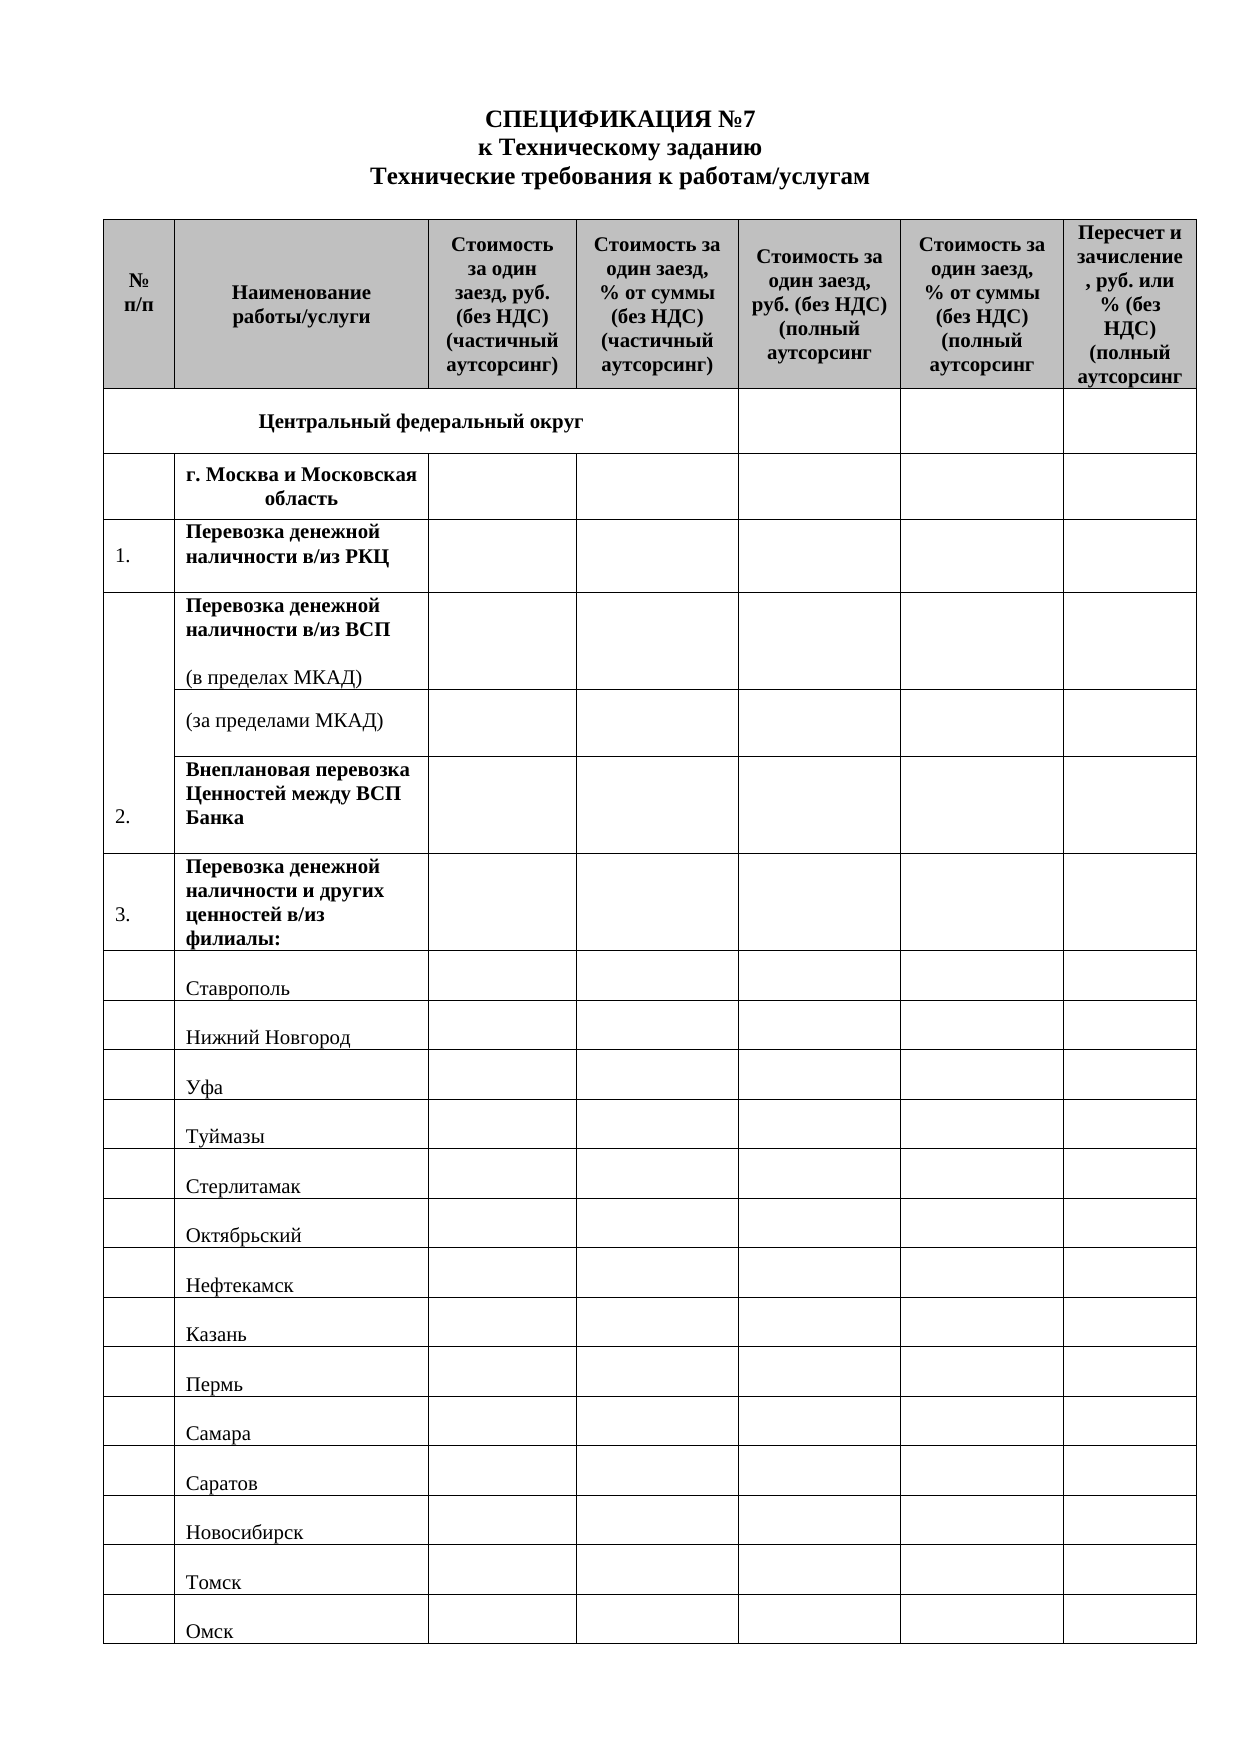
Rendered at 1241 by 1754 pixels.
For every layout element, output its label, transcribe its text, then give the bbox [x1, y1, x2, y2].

table_cell [739, 1248, 900, 1297]
table_cell [1064, 520, 1196, 592]
table_cell [1064, 593, 1196, 689]
table_cell [901, 1446, 1063, 1495]
table_cell [739, 690, 900, 756]
table_cell [104, 1001, 174, 1049]
table_cell [104, 1397, 174, 1445]
table_cell [429, 1397, 576, 1445]
table_cell Внеплановая перевозка Ценностей между ВСП Банка [175, 757, 428, 853]
table_cell [739, 454, 900, 518]
table_cell Нижний Новгород [175, 1001, 428, 1049]
table_cell [577, 1347, 738, 1396]
table_cell [1064, 454, 1196, 518]
table_cell [901, 1001, 1063, 1049]
table_cell [739, 757, 900, 853]
table_cell [577, 1149, 738, 1198]
table_cell [1064, 1149, 1196, 1198]
table_cell 2. [104, 593, 174, 853]
table_cell Томск [175, 1545, 428, 1594]
table_cell [739, 593, 900, 689]
table_cell Стерлитамак [175, 1149, 428, 1198]
table_cell Уфа [175, 1050, 428, 1099]
table_cell Октябрьский [175, 1199, 428, 1247]
table_cell [429, 1050, 576, 1099]
table_cell [901, 1199, 1063, 1247]
table_cell [901, 690, 1063, 756]
table_cell [577, 593, 738, 689]
table_cell [429, 1199, 576, 1247]
table_cell [901, 1149, 1063, 1198]
table_cell 3. [104, 854, 174, 950]
table_cell [429, 454, 576, 518]
table_cell Новосибирск [175, 1496, 428, 1544]
table_cell [739, 1595, 900, 1643]
table_cell [429, 1001, 576, 1049]
table_cell [429, 690, 576, 756]
table_cell [1064, 1347, 1196, 1396]
table_cell [901, 951, 1063, 1000]
table_cell [739, 1298, 900, 1346]
table_cell [104, 1446, 174, 1495]
table_cell [901, 1496, 1063, 1544]
table_cell [901, 1100, 1063, 1148]
table_cell [577, 520, 738, 592]
text СПЕЦИФИКАЦИЯ №7 [89, 104, 1152, 132]
table_cell [901, 1248, 1063, 1297]
table_header Стоимость за один заезд, руб. (без НДС) (полный аутсорсинг [739, 220, 900, 388]
table_cell [1064, 1050, 1196, 1099]
table_cell [429, 593, 576, 689]
table_cell [1064, 757, 1196, 853]
table_cell [577, 454, 738, 518]
table_cell [901, 1545, 1063, 1594]
table_cell [739, 854, 900, 950]
table_cell [1064, 1446, 1196, 1495]
table_cell [577, 1248, 738, 1297]
table_cell Ставрополь [175, 951, 428, 1000]
table_cell [1064, 389, 1196, 453]
table_cell Казань [175, 1298, 428, 1346]
table_header № п/п [104, 220, 174, 388]
table_cell [429, 854, 576, 950]
table_cell Центральный федеральный округ [104, 389, 738, 453]
table_cell [429, 1545, 576, 1594]
table_cell [1064, 1545, 1196, 1594]
table_cell [901, 520, 1063, 592]
table_cell [429, 1149, 576, 1198]
table_header Наименование работы/услуги [175, 220, 428, 388]
table_cell [429, 1496, 576, 1544]
table_cell [577, 1496, 738, 1544]
table_cell [1064, 854, 1196, 950]
table_cell [739, 1446, 900, 1495]
table_cell Перевозка денежной наличности и других ценностей в/из филиалы: [175, 854, 428, 950]
table_cell Перевозка денежной наличности в/из РКЦ [175, 520, 428, 592]
table_cell [104, 1496, 174, 1544]
table_header Стоимость за один заезд, руб. (без НДС) (частичный аутсорсинг) [429, 220, 576, 388]
table_cell [429, 951, 576, 1000]
table_cell [429, 1100, 576, 1148]
table_cell [1064, 1496, 1196, 1544]
table_cell [104, 1248, 174, 1297]
table_cell [104, 1050, 174, 1099]
table_cell [104, 454, 174, 518]
table_cell [739, 1545, 900, 1594]
table_cell [901, 1050, 1063, 1099]
table_cell [901, 1298, 1063, 1346]
table_cell [577, 1595, 738, 1643]
table_cell Нефтекамск [175, 1248, 428, 1297]
table_cell Омск [175, 1595, 428, 1643]
table_cell [577, 1100, 738, 1148]
table_cell [104, 1100, 174, 1148]
table_cell [104, 1347, 174, 1396]
table_cell [577, 1545, 738, 1594]
table_cell [739, 1347, 900, 1396]
table_cell [104, 951, 174, 1000]
table_cell 1. [104, 520, 174, 592]
table_cell [901, 454, 1063, 518]
table_cell [1064, 1100, 1196, 1148]
table_cell [901, 593, 1063, 689]
table_cell [901, 854, 1063, 950]
table_cell (за пределами МКАД) [175, 690, 428, 756]
table_cell [1064, 1397, 1196, 1445]
table_cell [1064, 1248, 1196, 1297]
table_header Стоимость за один заезд, % от суммы (без НДС) (частичный аутсорсинг) [577, 220, 738, 388]
table_cell [901, 757, 1063, 853]
table_cell [429, 1446, 576, 1495]
table_cell [739, 1496, 900, 1544]
table_cell [429, 1347, 576, 1396]
table_cell [739, 1050, 900, 1099]
table_cell [577, 1050, 738, 1099]
table_cell [429, 520, 576, 592]
table_cell [577, 1397, 738, 1445]
table_cell [739, 951, 900, 1000]
table_cell [739, 1199, 900, 1247]
table_header Пересчет и зачисление, руб. или % (без НДС) (полный аутсорсинг [1064, 220, 1196, 388]
table_cell [429, 757, 576, 853]
table_cell [577, 690, 738, 756]
table_cell [739, 1149, 900, 1198]
table_cell [739, 1100, 900, 1148]
table_cell [577, 1001, 738, 1049]
table_cell [429, 1248, 576, 1297]
table_cell [429, 1595, 576, 1643]
table_cell [1064, 1199, 1196, 1247]
table_cell [901, 1595, 1063, 1643]
table_cell [104, 1545, 174, 1594]
table_cell [739, 389, 900, 453]
table_cell [1064, 951, 1196, 1000]
table_cell [104, 1199, 174, 1247]
table_cell [429, 1298, 576, 1346]
table_cell Саратов [175, 1446, 428, 1495]
table_cell [739, 1001, 900, 1049]
table_cell [104, 1149, 174, 1198]
table_cell [104, 1298, 174, 1346]
table_cell Перевозка денежной наличности в/из ВСП (в пределах МКАД) [175, 593, 428, 689]
table_cell Самара [175, 1397, 428, 1445]
table_cell г. Москва и Московская область [175, 454, 428, 518]
table_cell [739, 1397, 900, 1445]
table_cell Пермь [175, 1347, 428, 1396]
text Технические требования к работам/услугам [89, 161, 1152, 190]
table_cell [901, 389, 1063, 453]
table_cell [577, 854, 738, 950]
table_cell [739, 520, 900, 592]
table_cell [1064, 1001, 1196, 1049]
table_cell [901, 1347, 1063, 1396]
text к Техническому заданию [89, 132, 1152, 161]
table_cell [577, 1199, 738, 1247]
table_header Стоимость за один заезд, % от суммы (без НДС) (полный аутсорсинг [901, 220, 1063, 388]
table_cell [104, 1595, 174, 1643]
table_cell [577, 1446, 738, 1495]
table_cell [577, 951, 738, 1000]
table_cell [577, 1298, 738, 1346]
table_cell Туймазы [175, 1100, 428, 1148]
table_cell [1064, 690, 1196, 756]
table_cell [1064, 1595, 1196, 1643]
table_cell [1064, 1298, 1196, 1346]
table_cell [577, 757, 738, 853]
table_cell [901, 1397, 1063, 1445]
